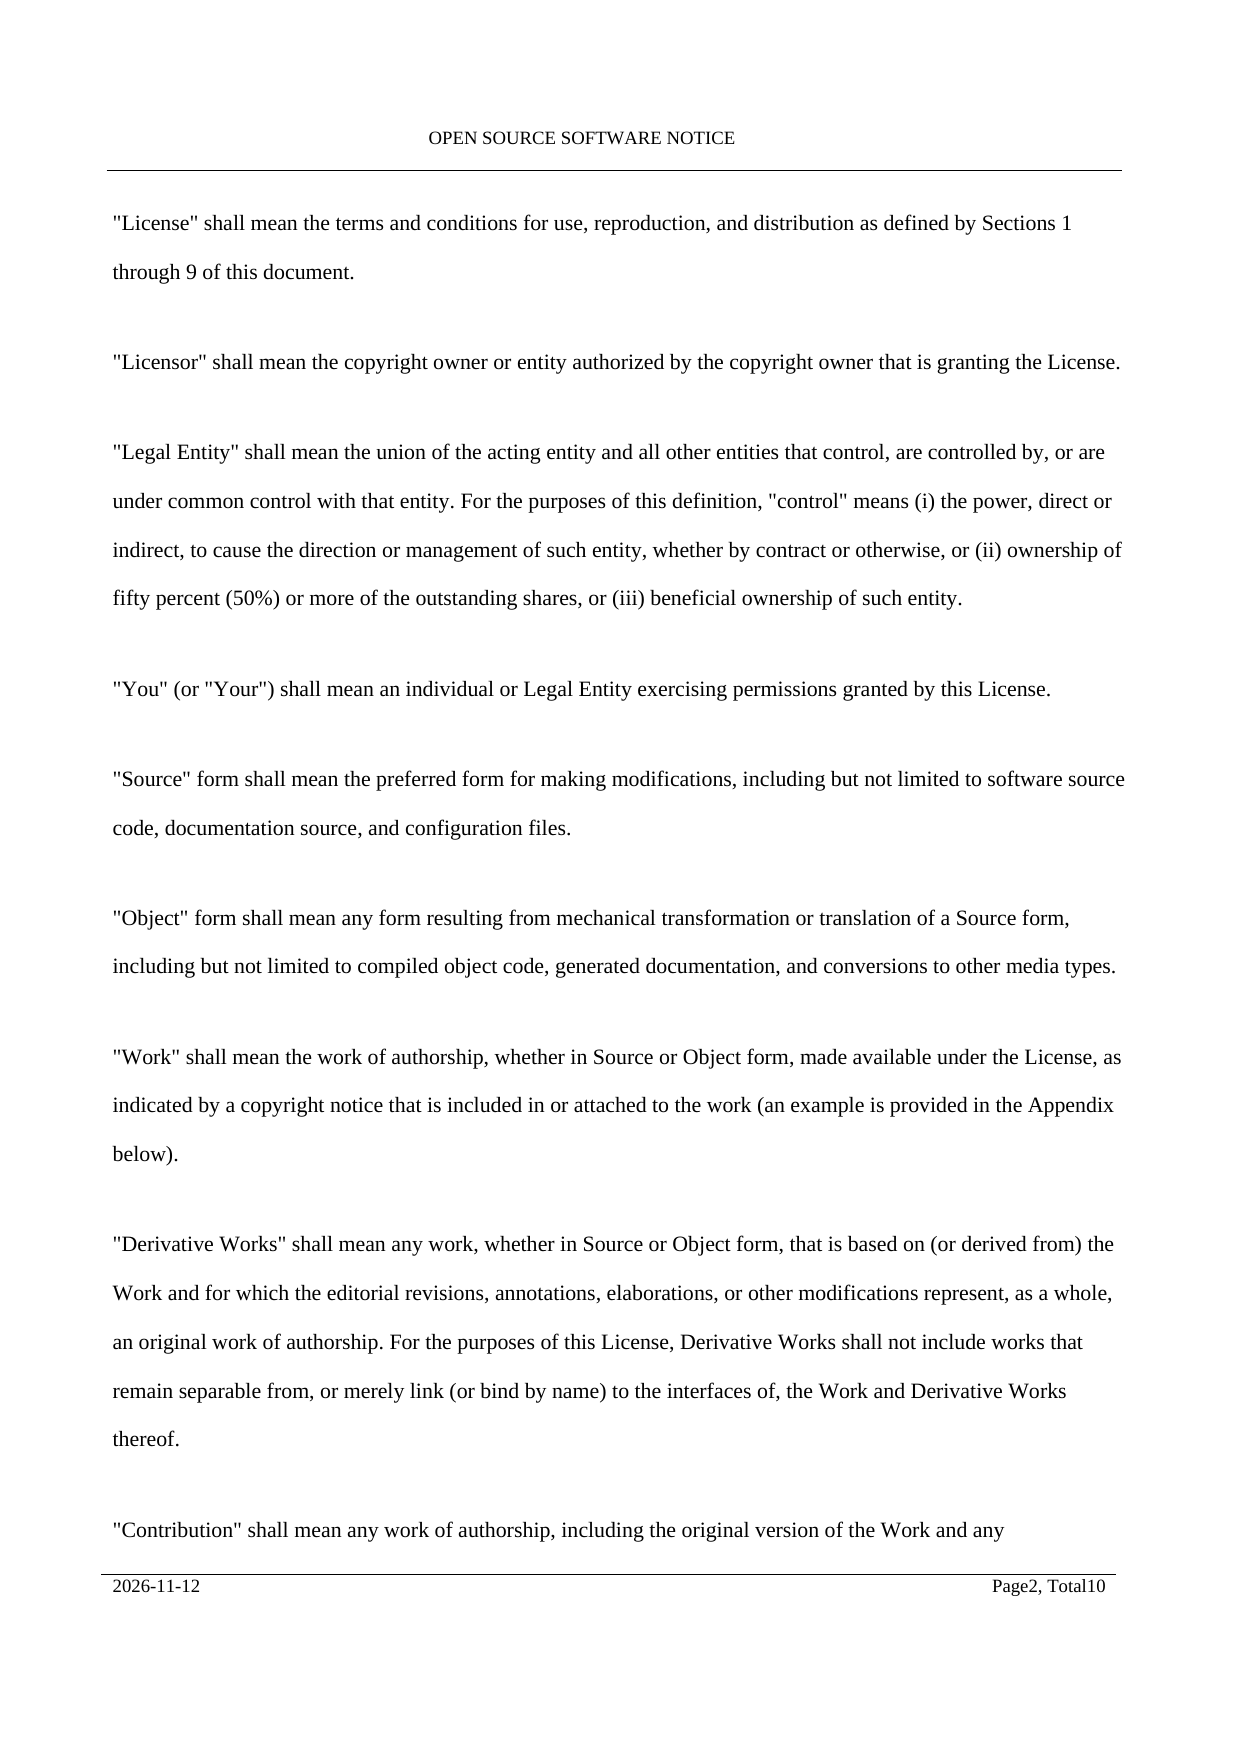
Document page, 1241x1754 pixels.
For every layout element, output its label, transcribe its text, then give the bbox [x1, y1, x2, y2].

text "Object" form shall mean any form resulting from mechanical transformation or translation of a Source form, including but not limited to compiled object code, generated documentation, and conversions to other media types. [112, 901, 1128, 982]
text "Legal Entity" shall mean the union of the acting entity and all other entities that control, are controlled by, or are under common control with that entity. For the purposes of this definition, "control" means (i) the power, direct or indirect, to cause the direction or management of such entity, whether by contract or otherwise, or (ii) ownership of fifty percent (50%) or more of the outstanding shares, or (iii) beneficial ownership of such entity. [112, 436, 1128, 614]
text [112, 1513, 1128, 1546]
text "Derivative Works" shall mean any work, whether in Source or Object form, that is based on (or derived from) the Work and for which the editorial revisions, annotations, elaborations, or other modifications represent, as a whole, an original work of authorship. For the purposes of this License, Derivative Works shall not include works that remain separable from, or merely link (or bind by name) to the interfaces of, the Work and Derivative Works thereof. [112, 1228, 1128, 1455]
text "Licensor" shall mean the copyright owner or entity authorized by the copyright owner that is granting the License. [112, 345, 1128, 378]
text "Source" form shall mean the preferred form for making modifications, including but not limited to software source code, documentation source, and configuration files. [112, 762, 1128, 843]
text "Work" shall mean the work of authorship, whether in Source or Object form, made available under the License, as indicated by a copyright notice that is included in or attached to the work (an example is provided in the Appendix below). [112, 1040, 1128, 1170]
text "You" (or "Your") shall mean an individual or Legal Entity exercising permissions granted by this License. [112, 672, 1128, 704]
text "License" shall mean the terms and conditions for use, reproduction, and distribution as defined by Sections 1 through 9 of this document. [112, 206, 1128, 288]
